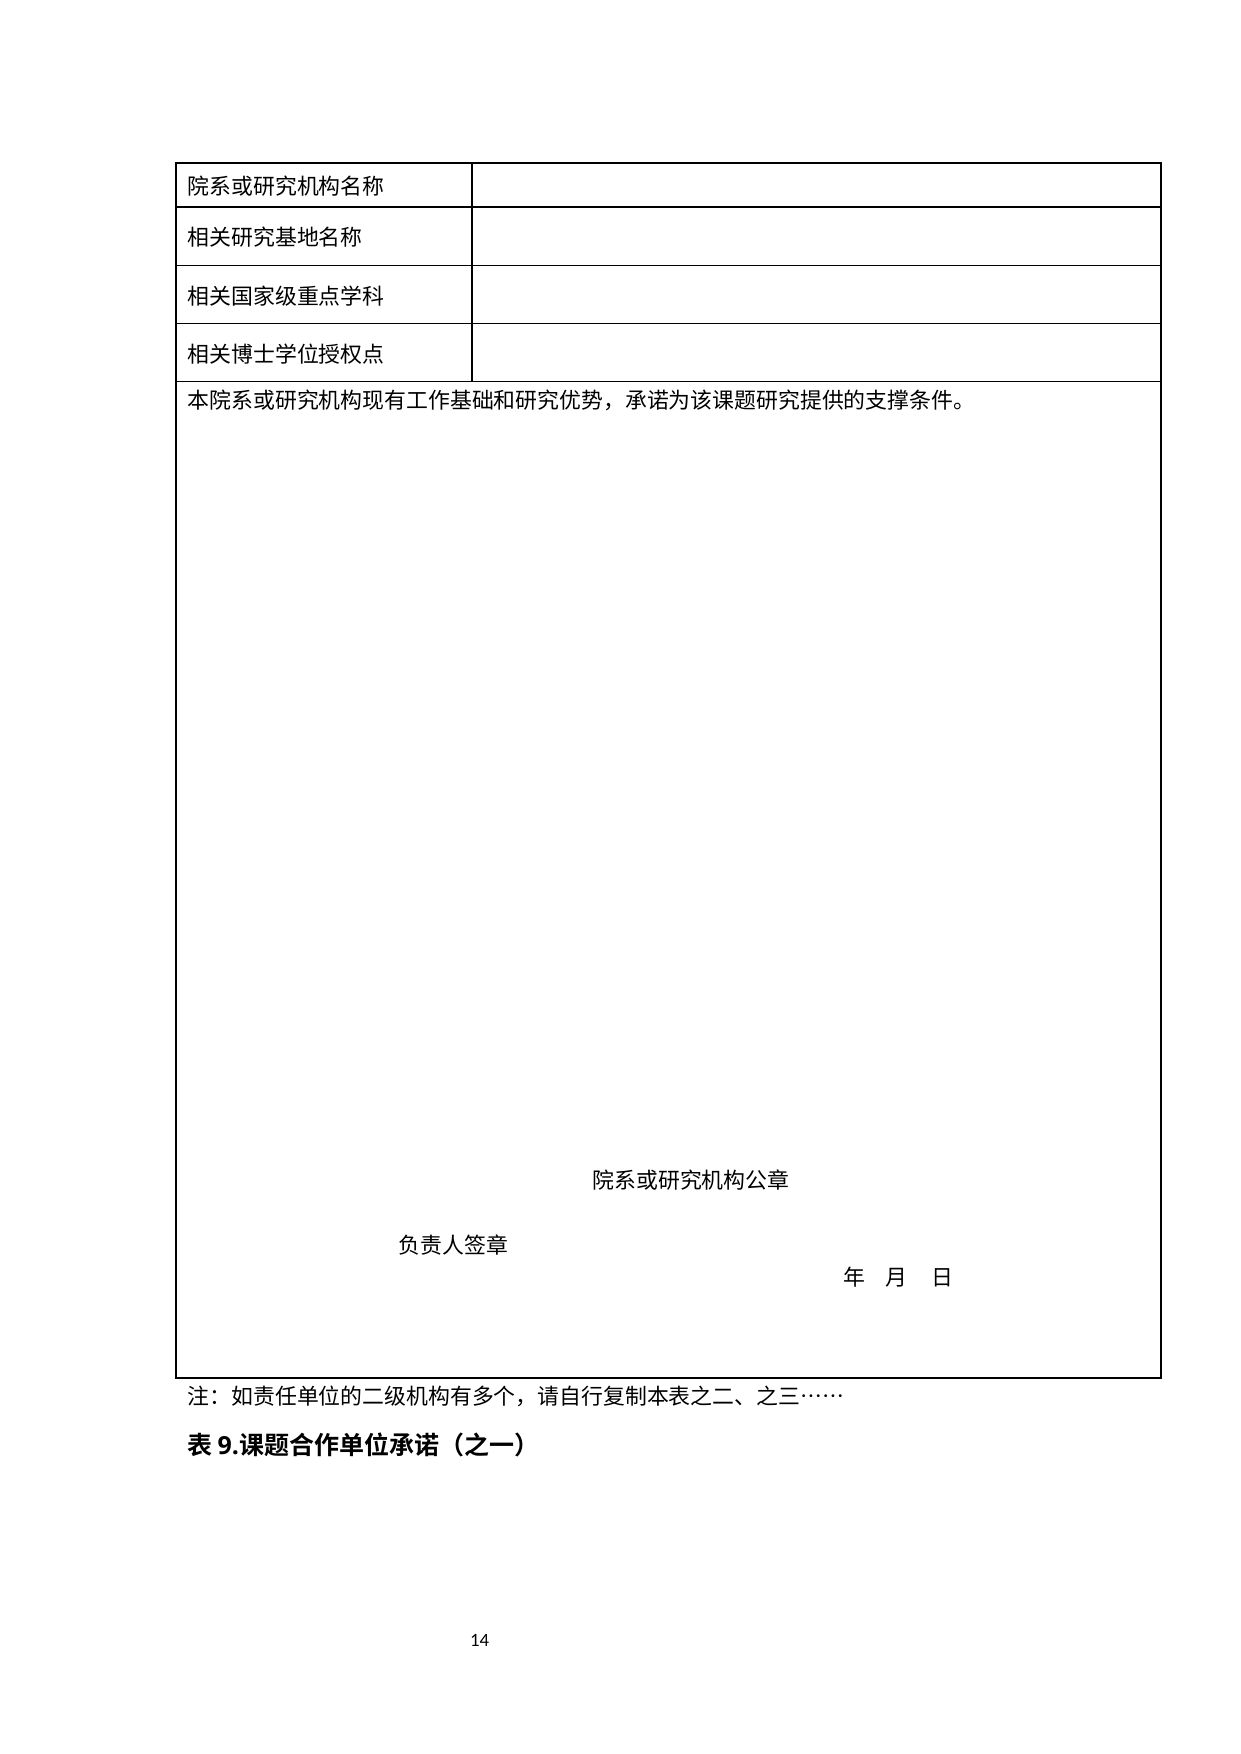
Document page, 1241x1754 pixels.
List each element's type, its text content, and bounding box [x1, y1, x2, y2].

table_cell [473, 324, 1160, 381]
text 表9.课题合作单位承诺（之一） [187, 1411, 1053, 1476]
table_header [473, 164, 1160, 206]
table_cell 相关博士学位授权点 [177, 324, 471, 381]
table_header 院系或研究机构名称 [177, 164, 471, 206]
text 注：如责任单位的二级机构有多个，请自行复制本表之二、之三…… [187, 1379, 1053, 1411]
table_cell [473, 266, 1160, 323]
table_cell 相关国家级重点学科 [177, 266, 471, 323]
table_cell 本院系或研究机构现有工作基础和研究优势，承诺为该课题研究提供的支撑条件。 院系或研究机构公章 负责人签章 年 月 日 [177, 382, 1160, 1377]
table_cell 相关研究基地名称 [177, 208, 471, 265]
table_cell [473, 208, 1160, 265]
